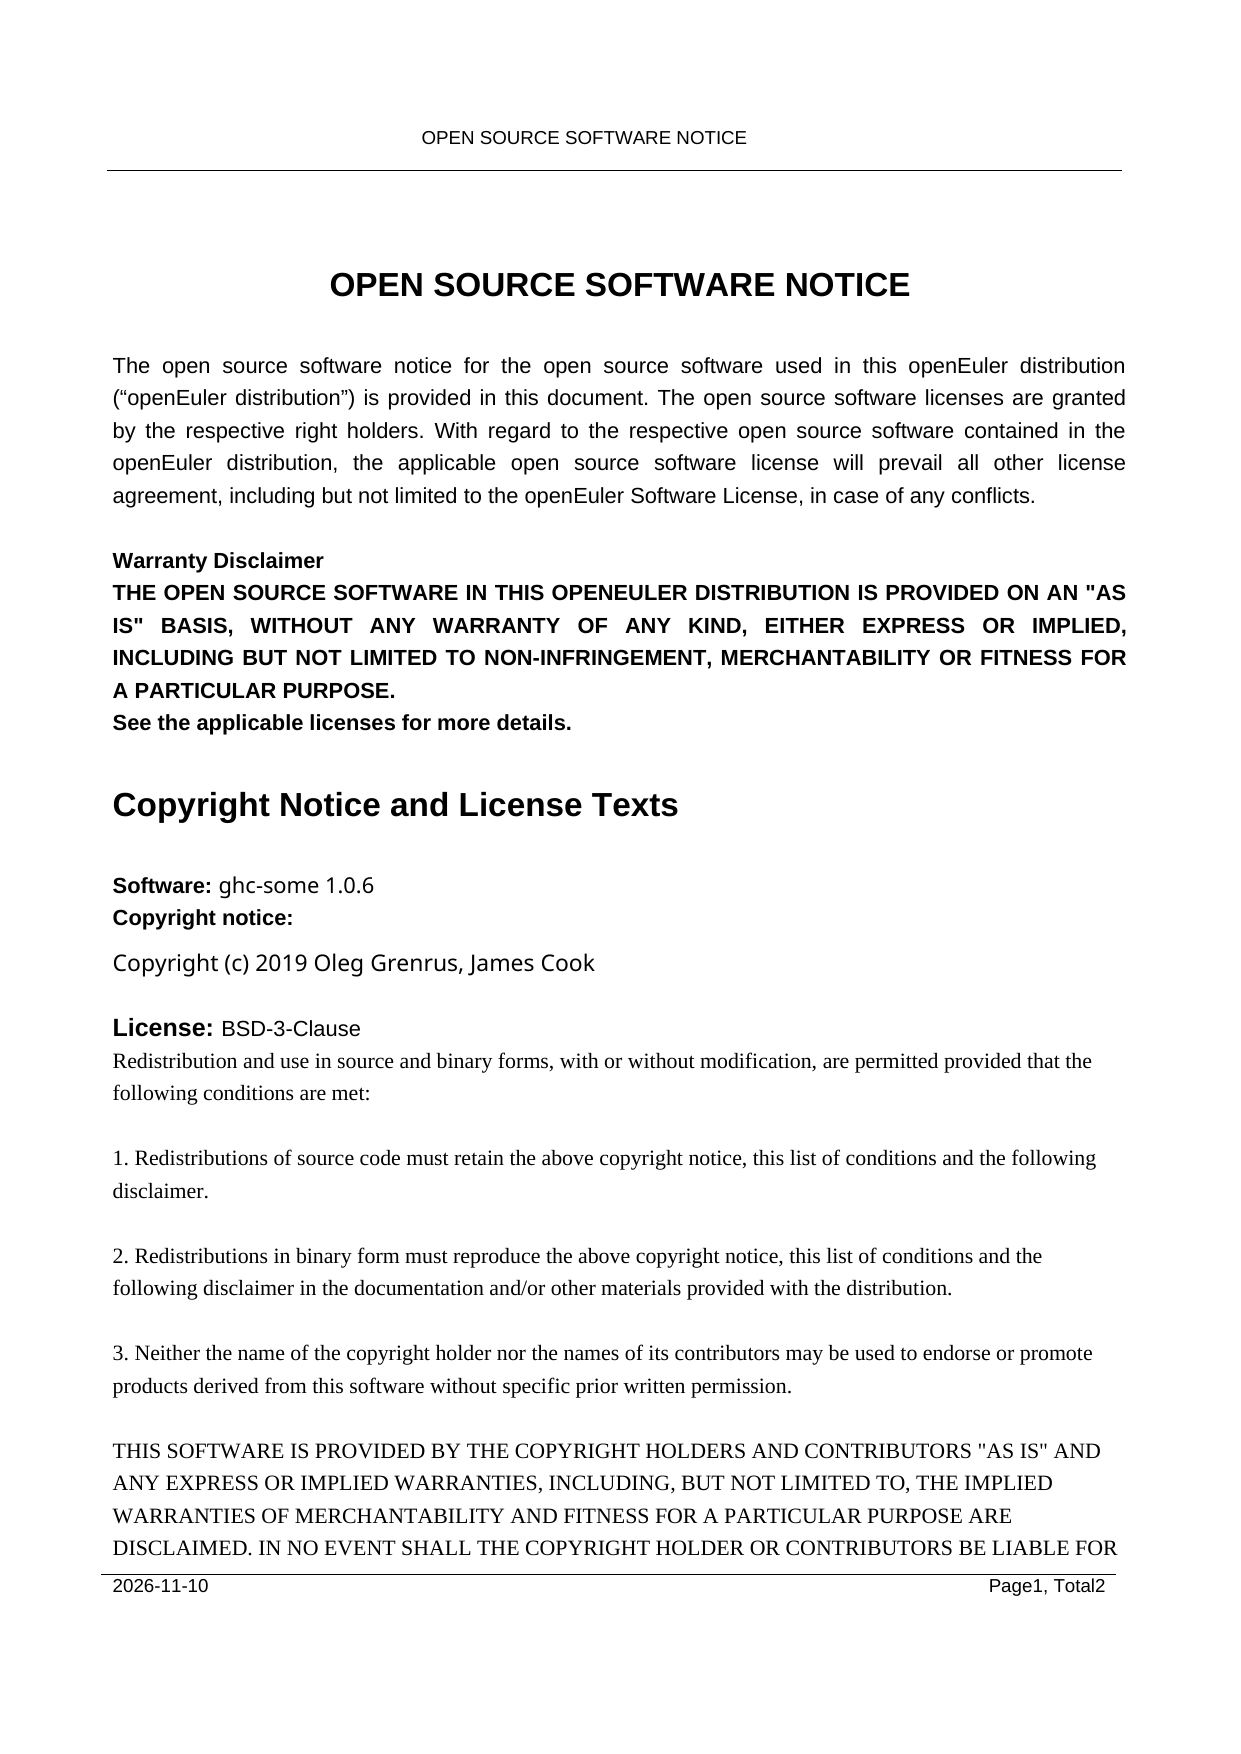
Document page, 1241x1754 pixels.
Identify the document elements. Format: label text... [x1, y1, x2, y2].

text The open source software notice for the open source software used in this openEuler distribution (“openEuler distribution”) is provided in this document. The open source software licenses are granted by the respective right holders. With regard to the respective open source software contained in the openEuler distribution, the applicable open source software license will prevail all other license agreement, including but not limited to the openEuler Software License, in case of any conflicts. [112, 349, 1128, 511]
title Software: ghc-some 1.0.6 [112, 869, 1128, 901]
text Copyright notice: [112, 901, 1128, 934]
text License: BSD-3-Clause [112, 1012, 1128, 1044]
text Copyright Notice and License Texts [112, 771, 1128, 836]
text Copyright (c) 2019 Oleg Grenrus, James Cook [112, 947, 1128, 1012]
text THE OPEN SOURCE SOFTWARE IN THIS OPENEULER DISTRIBUTION IS PROVIDED ON AN "AS IS" BASIS, WITHOUT ANY WARRANTY OF ANY KIND, EITHER EXPRESS OR IMPLIED, INCLUDING BUT NOT LIMITED TO NON-INFRINGEMENT, MERCHANTABILITY OR FITNESS FOR A PARTICULAR PURPOSE. See the applicable licenses for more details. [112, 576, 1128, 739]
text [112, 1044, 1128, 1564]
text Warranty Disclaimer [112, 544, 1128, 576]
text OPEN SOURCE SOFTWARE NOTICE [112, 251, 1128, 316]
